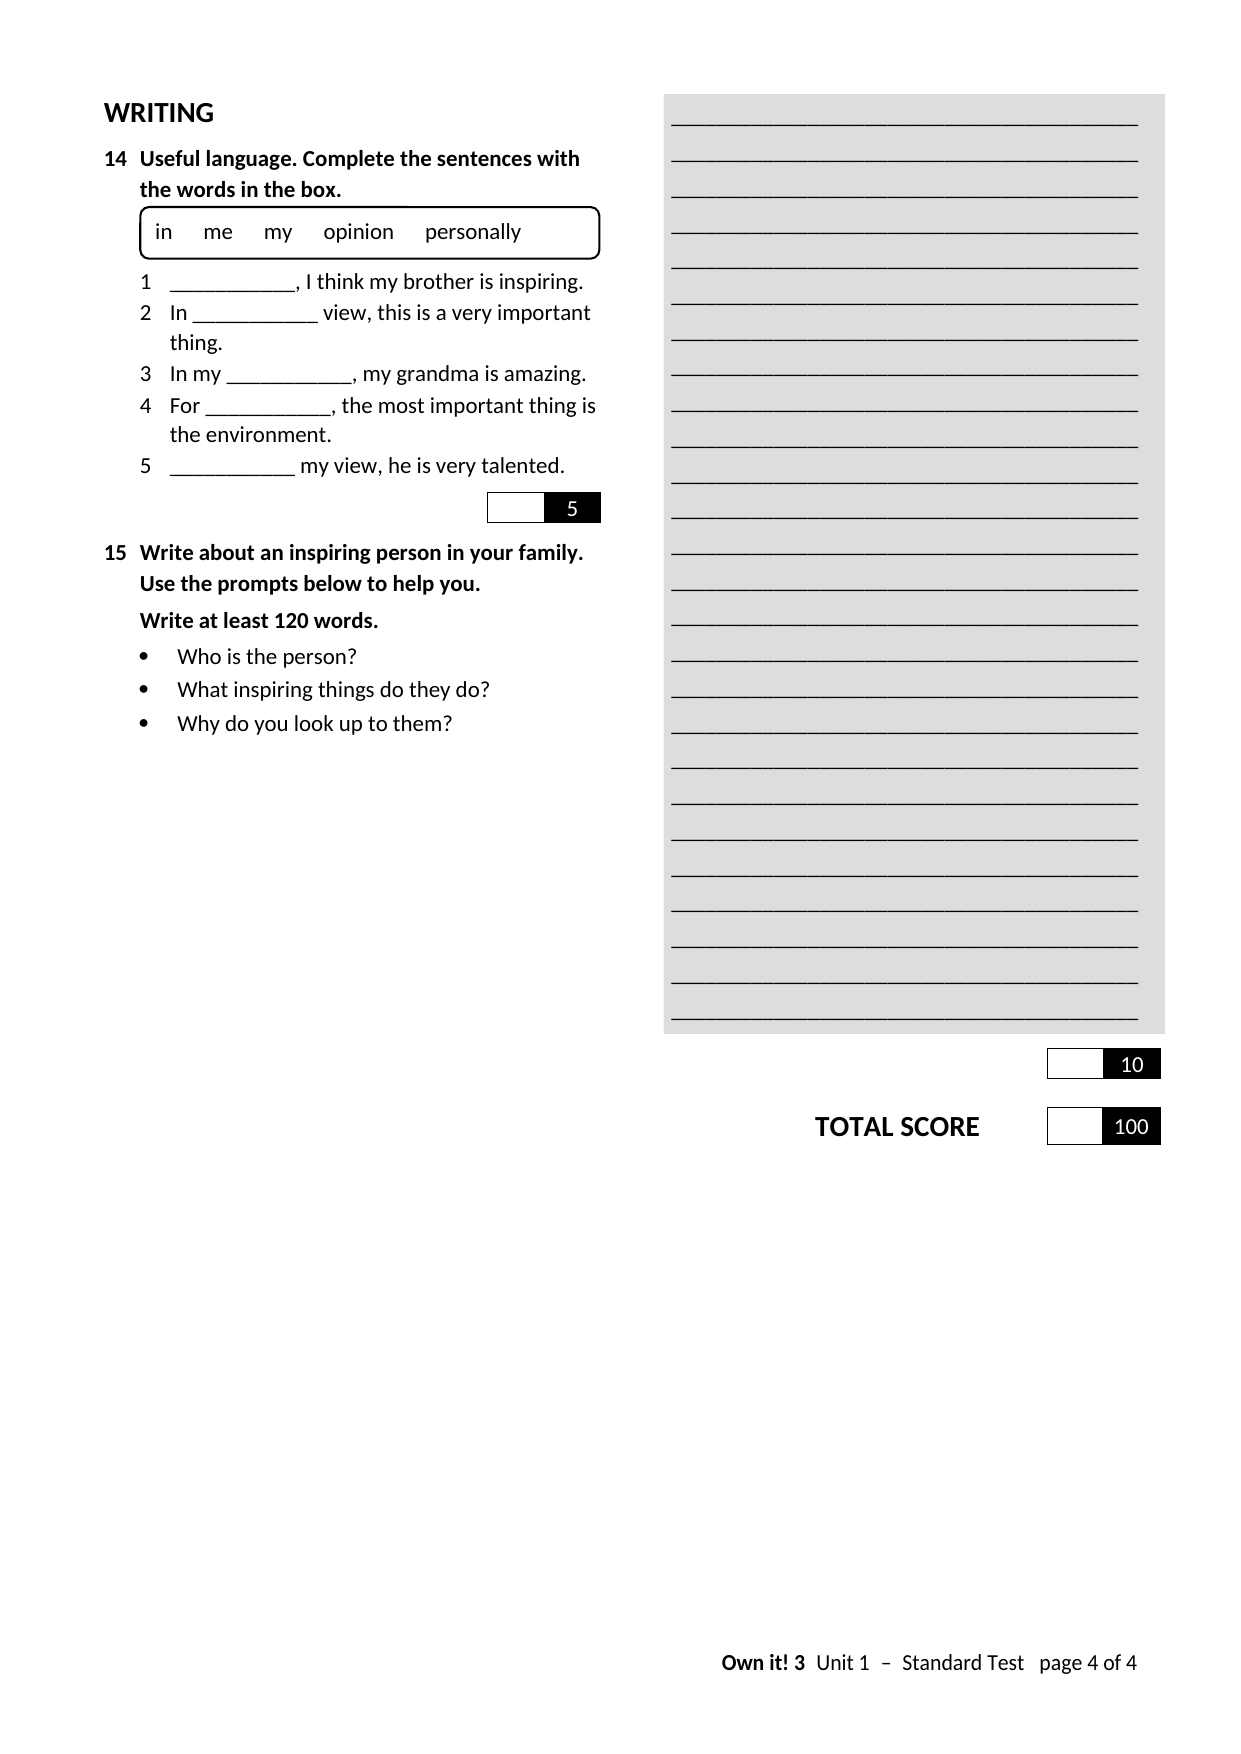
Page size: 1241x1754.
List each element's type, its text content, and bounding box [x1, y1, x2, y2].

text 3 In my ___________, my grandma is amazing. [139, 358, 610, 387]
table_header 100 [1103, 1108, 1159, 1144]
text _________________________________________ [671, 275, 1141, 308]
text _________________________________________ [671, 239, 1141, 272]
table_header TOTAL SCORE [738, 1107, 1047, 1144]
text 4 For ___________, the most important thing is the environment. [139, 390, 610, 448]
list Why do you look up to them? [139, 703, 610, 737]
text Write at least 120 words. [103, 603, 606, 634]
list Who is the person? [139, 637, 610, 670]
text _________________________________________ [671, 668, 1141, 701]
text _________________________________________ [671, 168, 1141, 201]
text WRITING [103, 94, 606, 129]
text 15 Write about an inspiring person in your family. Use the prompts below to help you. [103, 536, 606, 597]
text _________________________________________ [671, 382, 1141, 415]
text _________________________________________ [671, 418, 1141, 451]
text _________________________________________ [671, 311, 1141, 344]
text _________________________________________ [671, 96, 1141, 129]
text _________________________________________ [671, 132, 1141, 165]
text _________________________________________ [671, 561, 1141, 594]
text _________________________________________ [671, 346, 1141, 379]
text 14 Useful language. Complete the sentences with the words in the box. [103, 142, 606, 203]
table_header [1048, 1049, 1103, 1078]
text in me my opinion personally [142, 216, 598, 245]
text _________________________________________ [671, 989, 1141, 1023]
list What inspiring things do they do? [139, 670, 610, 703]
text _________________________________________ [671, 453, 1141, 487]
text _________________________________________ [671, 811, 1141, 844]
text _________________________________________ [671, 882, 1141, 916]
picture [663, 94, 1166, 1034]
text 2 In ___________ view, this is a very important thing. [139, 297, 610, 356]
text _________________________________________ [671, 954, 1141, 987]
table_header 10 [1104, 1049, 1159, 1078]
text _________________________________________ [671, 846, 1141, 880]
text _________________________________________ [671, 775, 1141, 808]
text _________________________________________ [671, 632, 1141, 665]
text _________________________________________ [671, 918, 1141, 951]
text 1 ___________, I think my brother is inspiring. [139, 266, 610, 295]
table_header [1048, 1108, 1102, 1144]
table_header 5 [545, 493, 600, 522]
text _________________________________________ [671, 203, 1141, 237]
text 5 ___________ my view, he is very talented. [139, 450, 610, 479]
text _________________________________________ [671, 489, 1141, 522]
text _________________________________________ [671, 596, 1141, 630]
text _________________________________________ [671, 525, 1141, 558]
text _________________________________________ [671, 703, 1141, 737]
table_header [488, 493, 544, 522]
text _________________________________________ [671, 739, 1141, 773]
